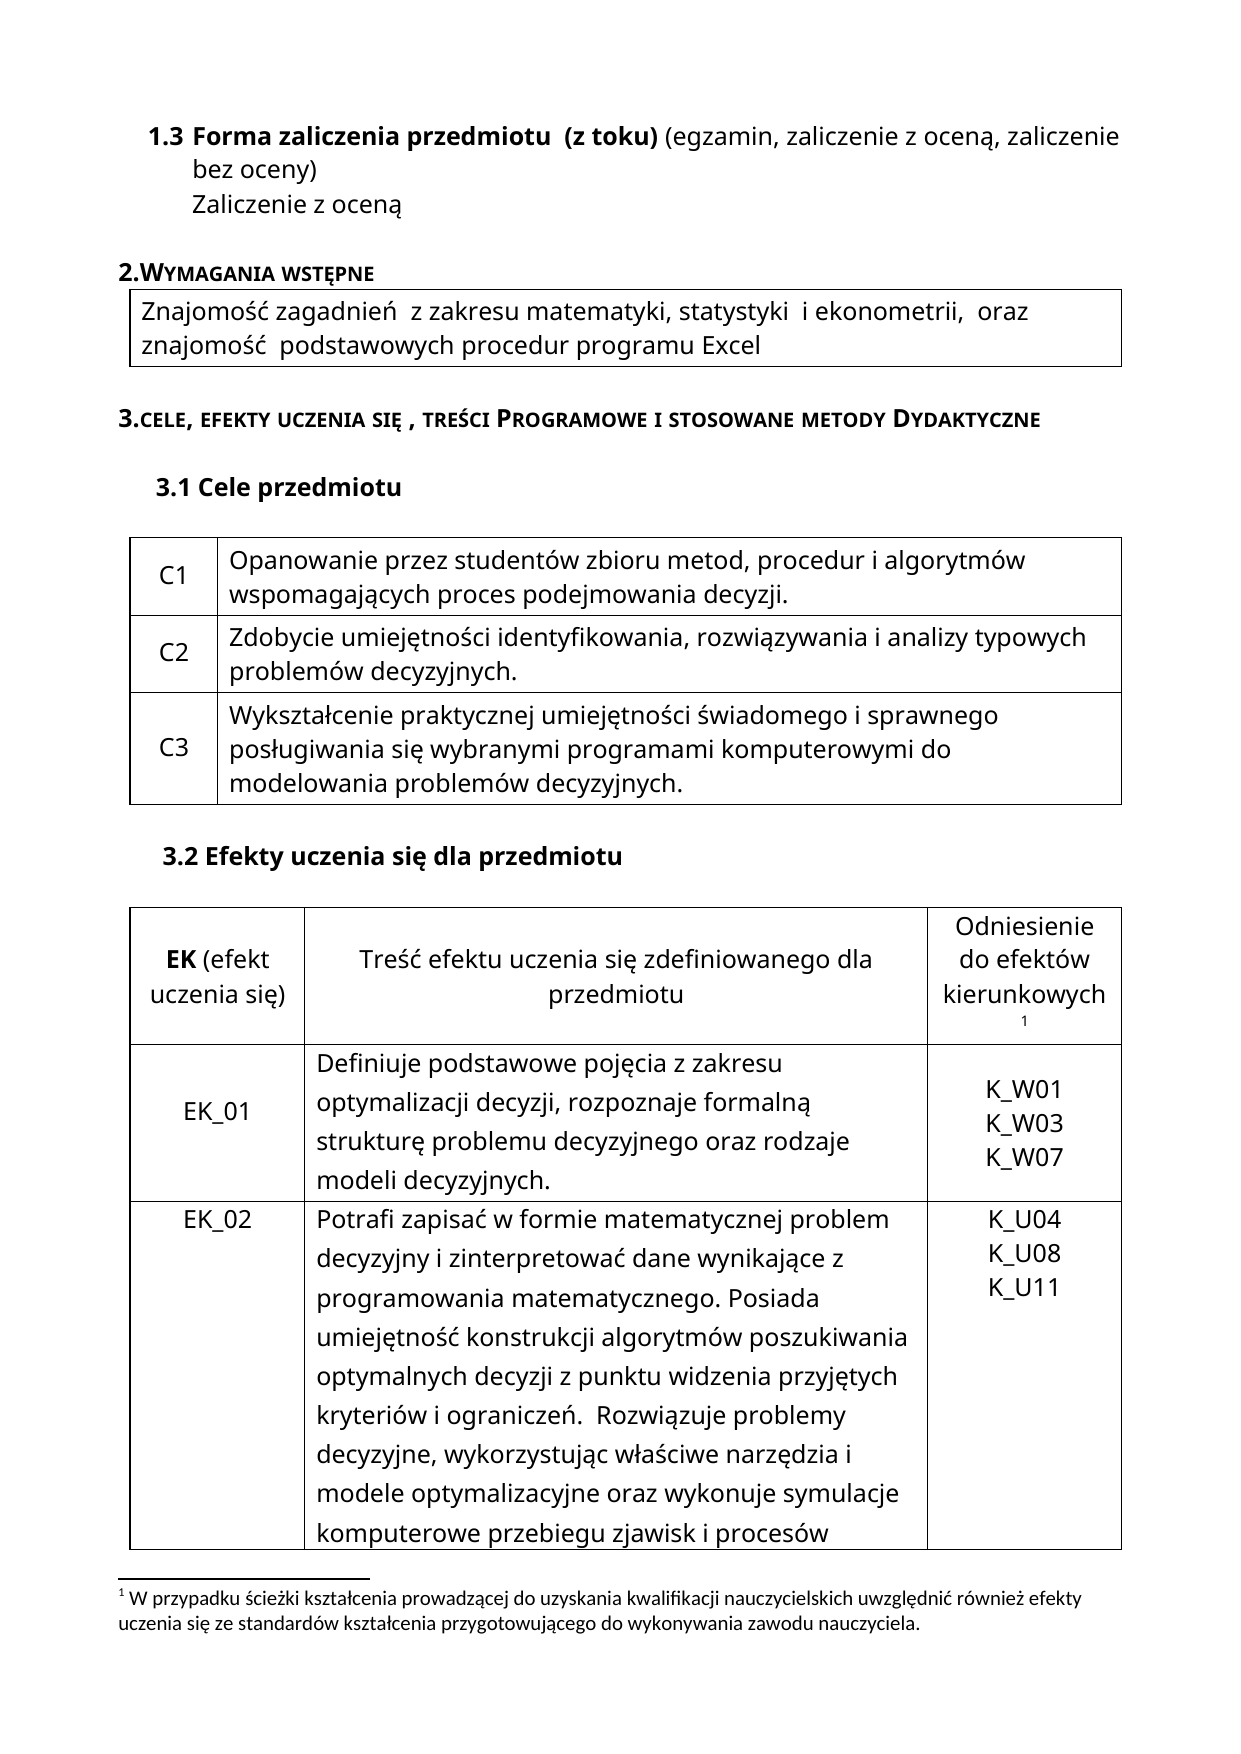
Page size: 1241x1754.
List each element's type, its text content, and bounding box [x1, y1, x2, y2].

table_header Treść efektu uczenia się zdefiniowanego dla przedmiotu [305, 908, 927, 1044]
table_header Opanowanie przez studentów zbioru metod, procedur i algorytmów wspomagających proces podejmowania decyzji. [218, 538, 1121, 615]
text 1.3 Forma zaliczenia przedmiotu (z toku) (egzamin, zaliczenie z oceną, zaliczenie bez oceny) [148, 118, 1122, 186]
table_cell K_U04 K_U08 K_U11 [928, 1202, 1121, 1549]
table_header Znajomość zagadnień z zakresu matematyki, statystyki i ekonometrii, oraz znajomość podstawowych procedur programu Excel [131, 290, 1121, 366]
text 3.2 Efekty uczenia się dla przedmiotu [162, 839, 1122, 873]
table_cell C3 [131, 693, 217, 804]
text 2.Wymagania wstępne [118, 254, 1122, 288]
table_cell EK_02 [131, 1202, 304, 1549]
table_header Odniesienie do efektów kierunkowych [928, 908, 1121, 1044]
text 3.1 Cele przedmiotu [156, 469, 1122, 503]
table_cell Definiuje podstawowe pojęcia z zakresu optymalizacji decyzji, rozpoznaje formalną strukturę problemu decyzyjnego oraz rodzaje modeli decyzyjnych. [305, 1045, 927, 1201]
table_header EK (efekt uczenia się) [131, 908, 304, 1044]
table_cell K_W01 K_W03 K_W07 [928, 1045, 1121, 1201]
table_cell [305, 1202, 927, 1549]
table_cell EK_01 [131, 1045, 304, 1201]
table_cell Zdobycie umiejętności identyfikowania, rozwiązywania i analizy typowych problemów decyzyjnych. [218, 616, 1121, 692]
text Zaliczenie z oceną [118, 186, 1122, 220]
table_cell C2 [131, 616, 217, 692]
table_cell Wykształcenie praktycznej umiejętności świadomego i sprawnego posługiwania się wybranymi programami komputerowymi do modelowania problemów decyzyjnych. [218, 693, 1121, 804]
table_header C1 [131, 538, 217, 615]
text 3.cele, efekty uczenia się , treści Programowe i stosowane metody Dydaktyczne [118, 401, 1122, 435]
